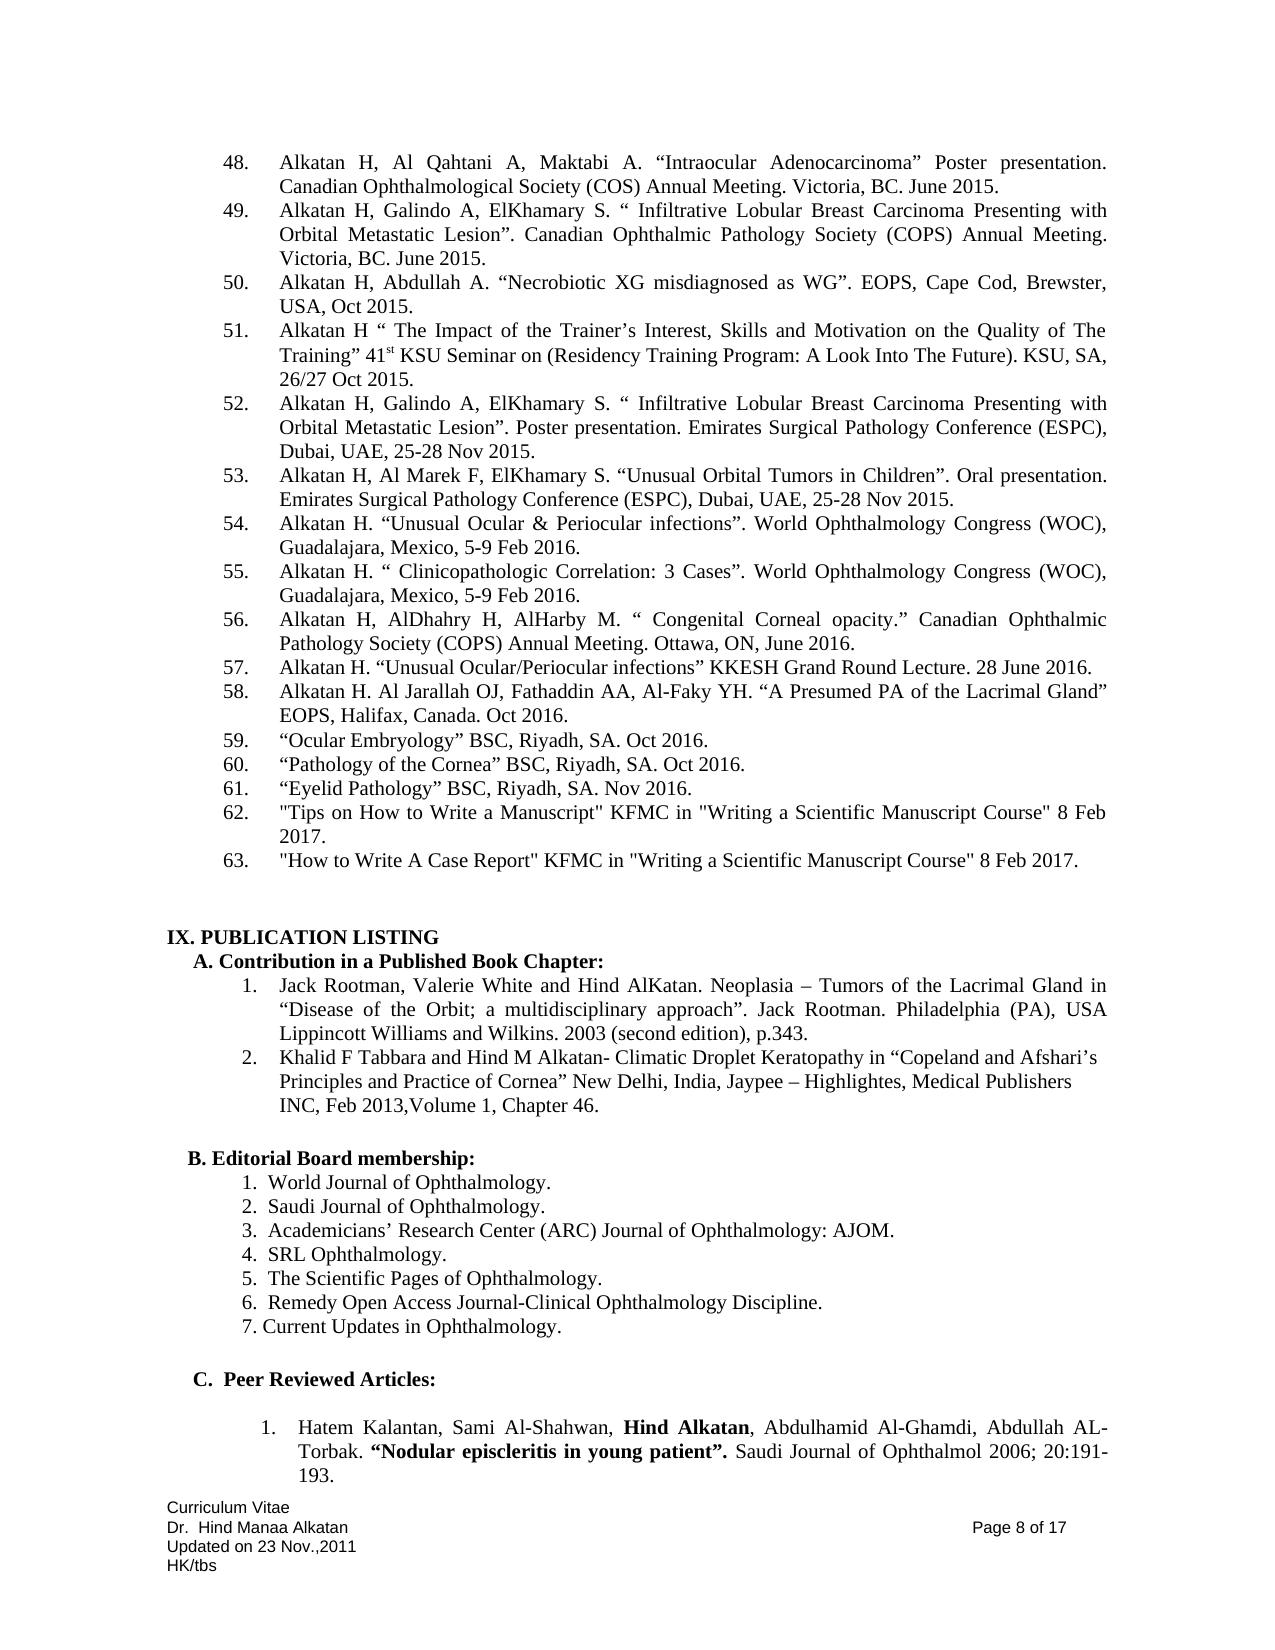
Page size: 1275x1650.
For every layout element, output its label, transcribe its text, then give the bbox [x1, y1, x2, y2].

list Khalid F Tabbara and Hind M Alkatan- Climatic Droplet Keratopathy in “Copeland and Afshari’s Principles and Practice of Cornea” New Delhi, India, Jaypee – Highlightes, Medical Publishers INC, Feb 2013,Volume 1, Chapter 46. [242, 1045, 1108, 1117]
list “Pathology of the Cornea” BSC, Riyadh, SA. Oct 2016. [223, 752, 1108, 776]
list Alkatan H, Galindo A, ElKhamary S. “ Infiltrative Lobular Breast Carcinoma Presenting with Orbital Metastatic Lesion”. Canadian Ophthalmic Pathology Society (COPS) Annual Meeting. Victoria, BC. June 2015. [223, 198, 1108, 270]
text A. Contribution in a Published Book Chapter: [167, 949, 1108, 973]
list Jack Rootman, Valerie White and Hind AlKatan. Neoplasia – Tumors of the Lacrimal Gland in “Disease of the Orbit; a multidisciplinary approach”. Jack Rootman. Philadelphia (PA), USA Lippincott Williams and Wilkins. 2003 (second edition), p.343. [242, 973, 1108, 1045]
list Alkatan H, Galindo A, ElKhamary S. “ Infiltrative Lobular Breast Carcinoma Presenting with Orbital Metastatic Lesion”. Poster presentation. Emirates Surgical Pathology Conference (ESPC), Dubai, UAE, 25-28 Nov 2015. [223, 391, 1108, 463]
list Hatem Kalantan, Sami Al-Shahwan, Hind Alkatan, Abdulhamid Al-Ghamdi, Abdullah AL-Torbak. “Nodular episcleritis in young patient”. Saudi Journal of Ophthalmol 2006; 20:191-193. [260, 1415, 1108, 1487]
list Alkatan H “ The Impact of the Trainer’s Interest, Skills and Motivation on the Quality of The Training” 41st KSU Seminar on (Residency Training Program: A Look Into The Future). KSU, SA, 26/27 Oct 2015. [223, 318, 1108, 391]
list Alkatan H. Al Jarallah OJ, Fathaddin AA, Al-Faky YH. “A Presumed PA of the Lacrimal Gland” EOPS, Halifax, Canada. Oct 2016. [223, 679, 1108, 727]
list "Tips on How to Write a Manuscript" KFMC in "Writing a Scientific Manuscript Course" 8 Feb 2017. [223, 800, 1108, 848]
subtitle IX. PUBLICATION LISTING [167, 925, 1108, 949]
list Alkatan H. “ Clinicopathologic Correlation: 3 Cases”. World Ophthalmology Congress (WOC), Guadalajara, Mexico, 5-9 Feb 2016. [223, 559, 1108, 607]
list “Ocular Embryology” BSC, Riyadh, SA. Oct 2016. [223, 727, 1108, 752]
list “Eyelid Pathology” BSC, Riyadh, SA. Nov 2016. [223, 776, 1108, 800]
text 7. Current Updates in Ophthalmology. [167, 1314, 1108, 1338]
list Alkatan H. “Unusual Ocular/Periocular infections” KKESH Grand Round Lecture. 28 June 2016. [223, 655, 1108, 679]
list Alkatan H. “Unusual Ocular & Periocular infections”. World Ophthalmology Congress (WOC), Guadalajara, Mexico, 5-9 Feb 2016. [223, 511, 1108, 559]
list Alkatan H, AlDhahry H, AlHarby M. “ Congenital Corneal opacity.” Canadian Ophthalmic Pathology Society (COPS) Annual Meeting. Ottawa, ON, June 2016. [223, 607, 1108, 655]
list "How to Write A Case Report" KFMC in "Writing a Scientific Manuscript Course" 8 Feb 2017. [223, 848, 1108, 872]
list Alkatan H, Al Qahtani A, Maktabi A. “Intraocular Adenocarcinoma” Poster presentation. Canadian Ophthalmological Society (COS) Annual Meeting. Victoria, BC. June 2015. [223, 150, 1108, 198]
list Alkatan H, Al Marek F, ElKhamary S. “Unusual Orbital Tumors in Children”. Oral presentation. Emirates Surgical Pathology Conference (ESPC), Dubai, UAE, 25-28 Nov 2015. [223, 463, 1108, 511]
text 2. Saudi Journal of Ophthalmology. [167, 1194, 1108, 1218]
text B. Editorial Board membership: [167, 1146, 1108, 1170]
text 4. SRL Ophthalmology. [167, 1242, 1108, 1266]
text C. Peer Reviewed Articles: [167, 1367, 1108, 1391]
text 5. The Scientific Pages of Ophthalmology. [167, 1266, 1108, 1290]
text 3. Academicians’ Research Center (ARC) Journal of Ophthalmology: AJOM. [167, 1218, 1108, 1242]
text 1. World Journal of Ophthalmology. [167, 1170, 1108, 1194]
list Alkatan H, Abdullah A. “Necrobiotic XG misdiagnosed as WG”. EOPS, Cape Cod, Brewster, USA, Oct 2015. [223, 270, 1108, 318]
text 6. Remedy Open Access Journal-Clinical Ophthalmology Discipline. [167, 1290, 1108, 1314]
